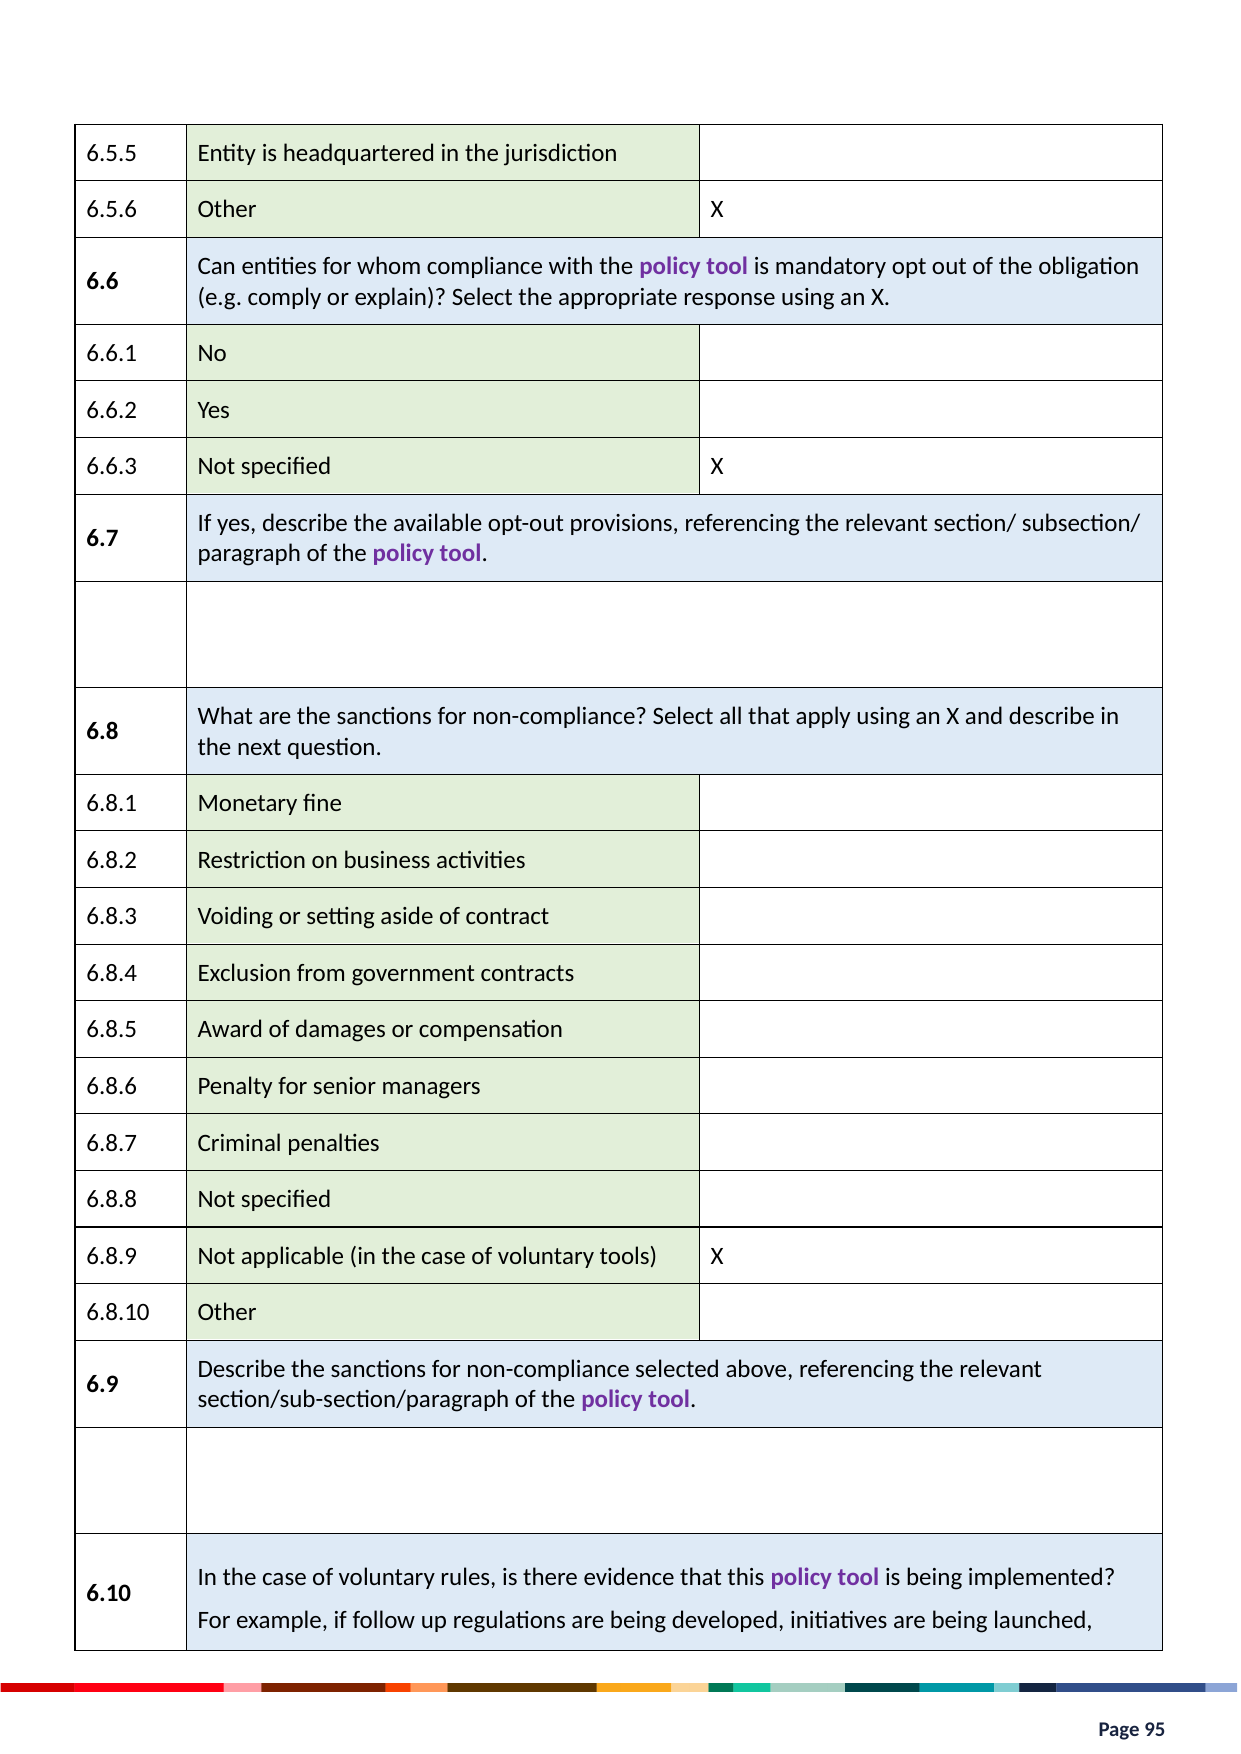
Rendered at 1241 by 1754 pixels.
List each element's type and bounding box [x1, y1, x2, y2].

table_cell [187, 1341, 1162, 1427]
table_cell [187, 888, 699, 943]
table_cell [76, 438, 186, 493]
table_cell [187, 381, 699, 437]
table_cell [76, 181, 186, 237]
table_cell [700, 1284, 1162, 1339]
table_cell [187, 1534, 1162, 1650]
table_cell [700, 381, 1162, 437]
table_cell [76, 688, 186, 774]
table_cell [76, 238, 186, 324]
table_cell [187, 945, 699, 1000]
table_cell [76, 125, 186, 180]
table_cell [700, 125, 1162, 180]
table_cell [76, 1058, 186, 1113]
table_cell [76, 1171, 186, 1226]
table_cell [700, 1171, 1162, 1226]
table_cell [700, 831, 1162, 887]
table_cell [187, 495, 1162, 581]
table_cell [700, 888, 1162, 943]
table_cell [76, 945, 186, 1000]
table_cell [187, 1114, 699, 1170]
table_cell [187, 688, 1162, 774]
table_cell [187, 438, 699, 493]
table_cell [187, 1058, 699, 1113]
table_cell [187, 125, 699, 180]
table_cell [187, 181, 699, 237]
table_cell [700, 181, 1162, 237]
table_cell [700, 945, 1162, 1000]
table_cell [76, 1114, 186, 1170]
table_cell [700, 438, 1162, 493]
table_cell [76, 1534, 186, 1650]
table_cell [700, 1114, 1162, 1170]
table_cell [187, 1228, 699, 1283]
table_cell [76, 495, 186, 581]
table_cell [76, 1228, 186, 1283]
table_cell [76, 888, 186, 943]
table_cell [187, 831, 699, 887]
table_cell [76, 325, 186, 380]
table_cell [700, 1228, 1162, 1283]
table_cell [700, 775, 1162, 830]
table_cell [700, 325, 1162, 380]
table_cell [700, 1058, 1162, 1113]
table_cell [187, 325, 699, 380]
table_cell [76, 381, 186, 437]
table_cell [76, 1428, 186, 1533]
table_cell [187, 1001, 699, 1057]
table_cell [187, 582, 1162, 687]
picture [0, 1683, 1236, 1692]
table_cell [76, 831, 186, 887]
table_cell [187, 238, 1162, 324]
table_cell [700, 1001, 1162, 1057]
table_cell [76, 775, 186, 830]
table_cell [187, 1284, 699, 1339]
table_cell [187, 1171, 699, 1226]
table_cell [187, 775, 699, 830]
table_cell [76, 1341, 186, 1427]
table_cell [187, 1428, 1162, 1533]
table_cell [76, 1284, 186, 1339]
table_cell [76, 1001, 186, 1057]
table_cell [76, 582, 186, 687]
